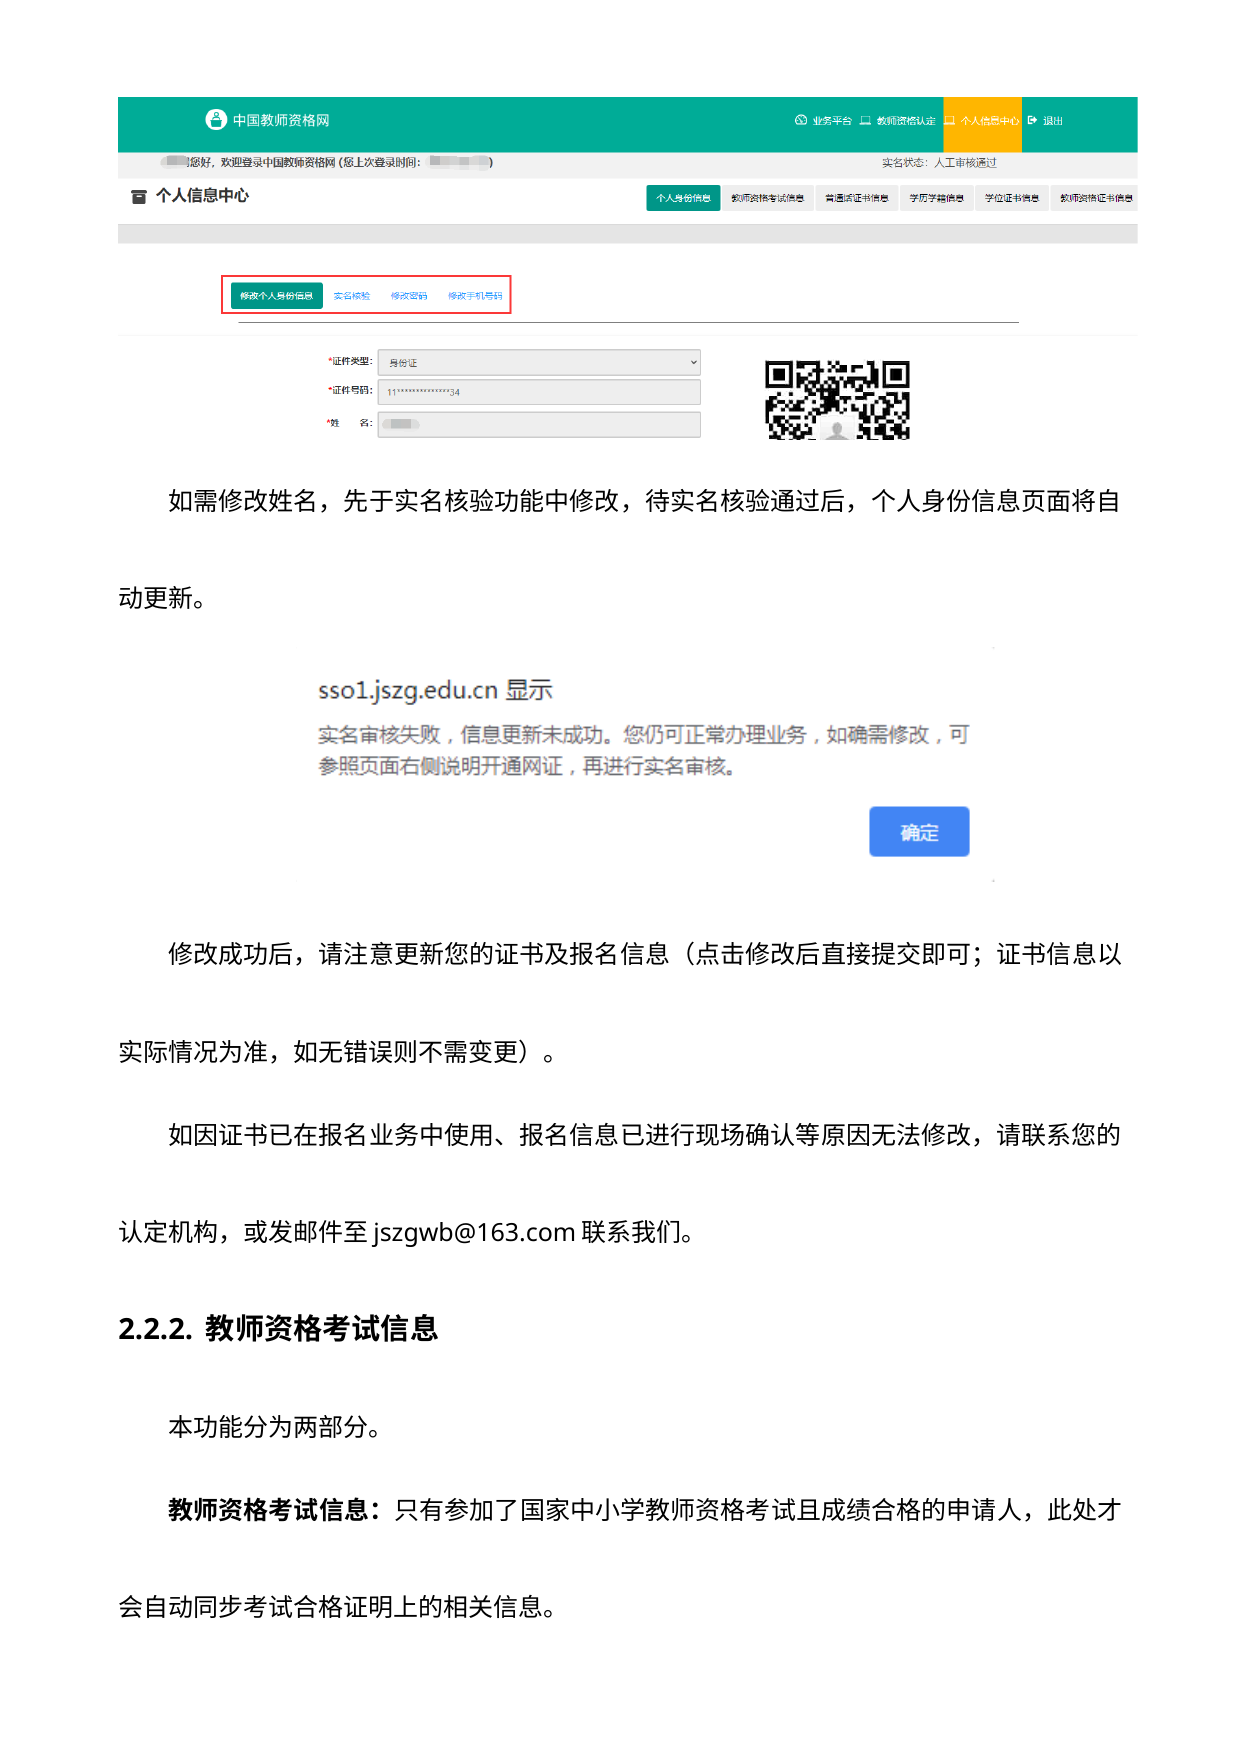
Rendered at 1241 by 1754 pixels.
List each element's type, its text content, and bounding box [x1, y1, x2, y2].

text 教师资格考试信息：只有参加了国家中小学教师资格考试且成绩合格的申请人，此处才会自动同步考试合格证明上的相关信息。 [118, 1476, 1122, 1638]
text 修改成功后，请注意更新您的证书及报名信息（点击修改后直接提交即可；证书信息以实际情况为准，如无错误则不需变更）。 [118, 920, 1122, 1083]
text 如因证书已在报名业务中使用、报名信息已进行现场确认等原因无法修改，请联系您的认定机构，或发邮件至jszgwb@163.com联系我们。 [118, 1101, 1122, 1263]
text 如需修改姓名，先于实名核验功能中修改，待实名核验通过后，个人身份信息页面将自动更新。 [118, 467, 1122, 629]
picture [296, 647, 995, 882]
subtitle 教师资格考试信息 [118, 1294, 1122, 1359]
picture [118, 97, 1138, 440]
text 本功能分为两部分。 [118, 1393, 1122, 1458]
